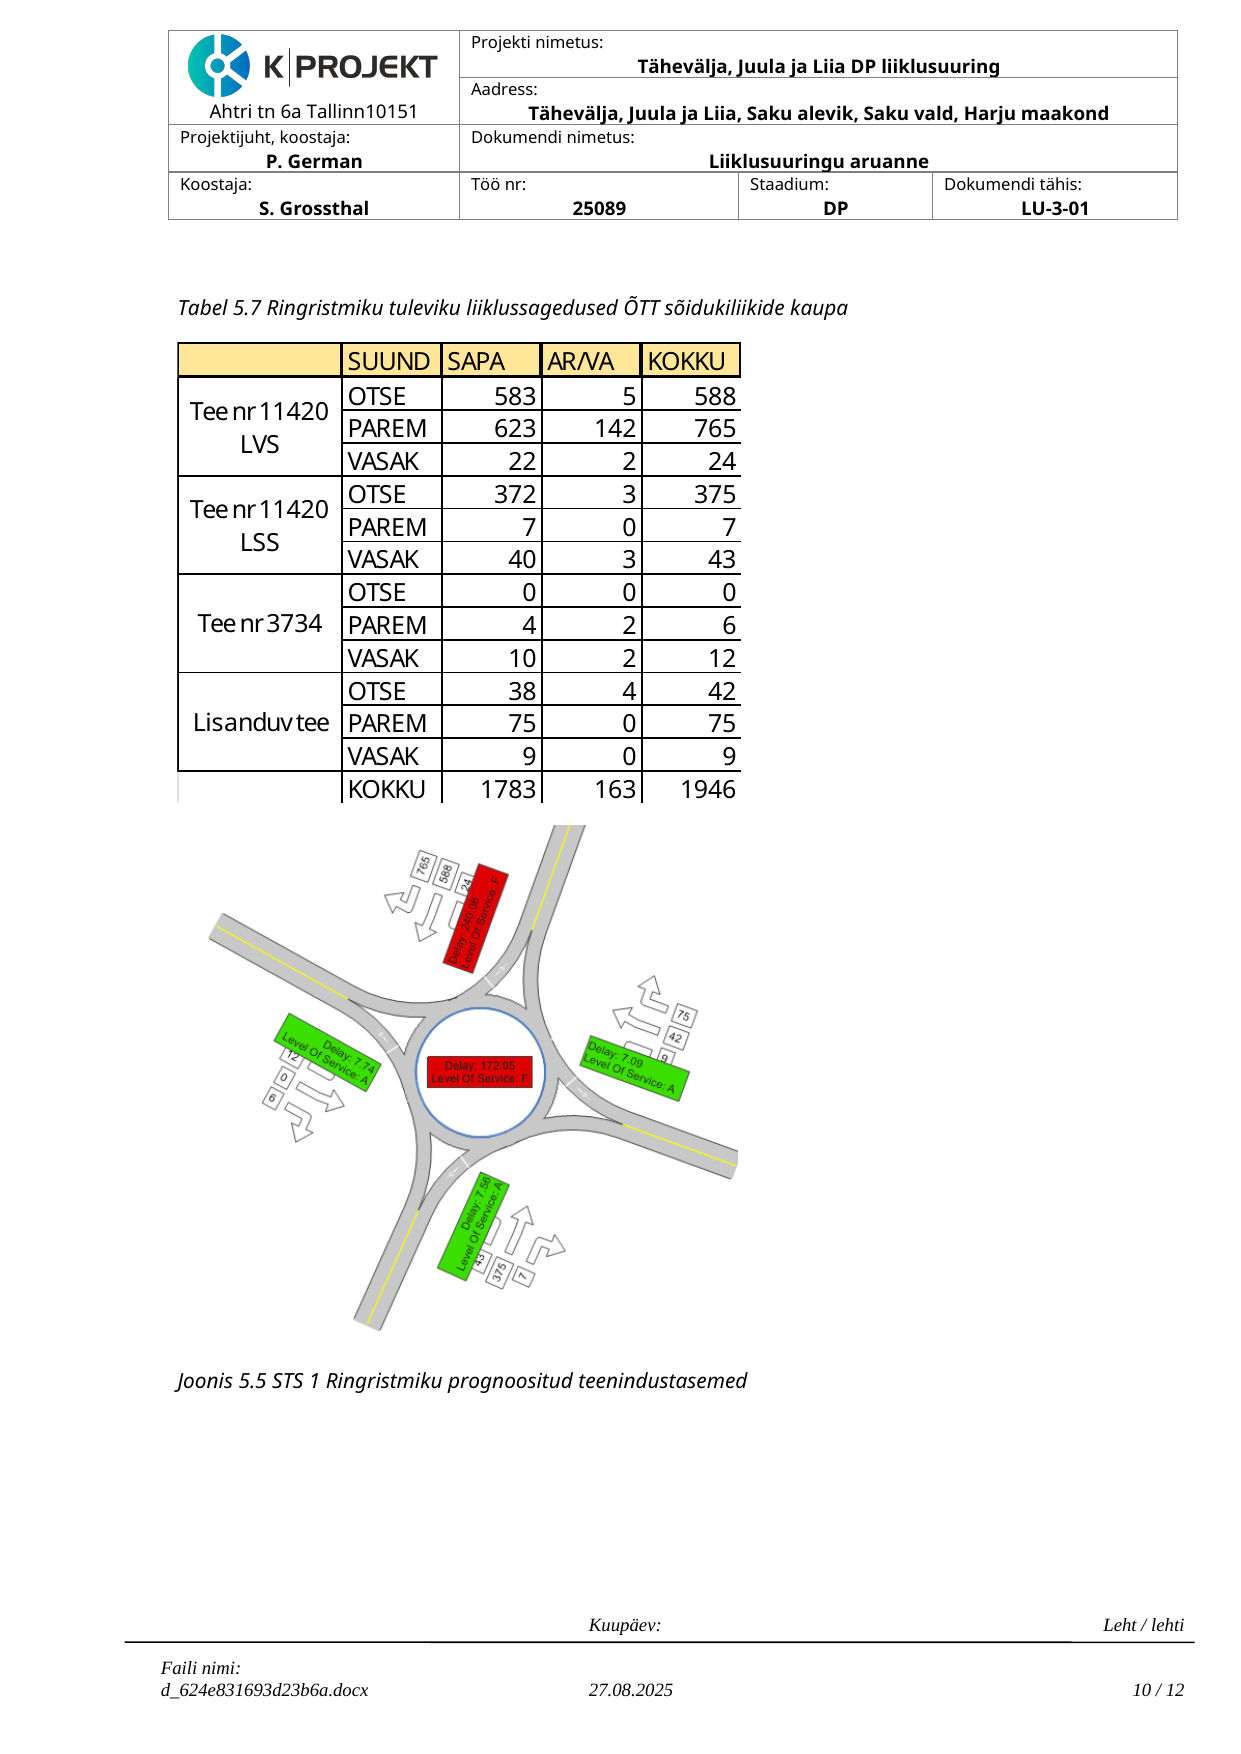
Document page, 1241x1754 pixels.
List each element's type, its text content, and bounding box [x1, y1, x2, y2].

picture [177, 825, 738, 1346]
picture [180, 32, 446, 99]
